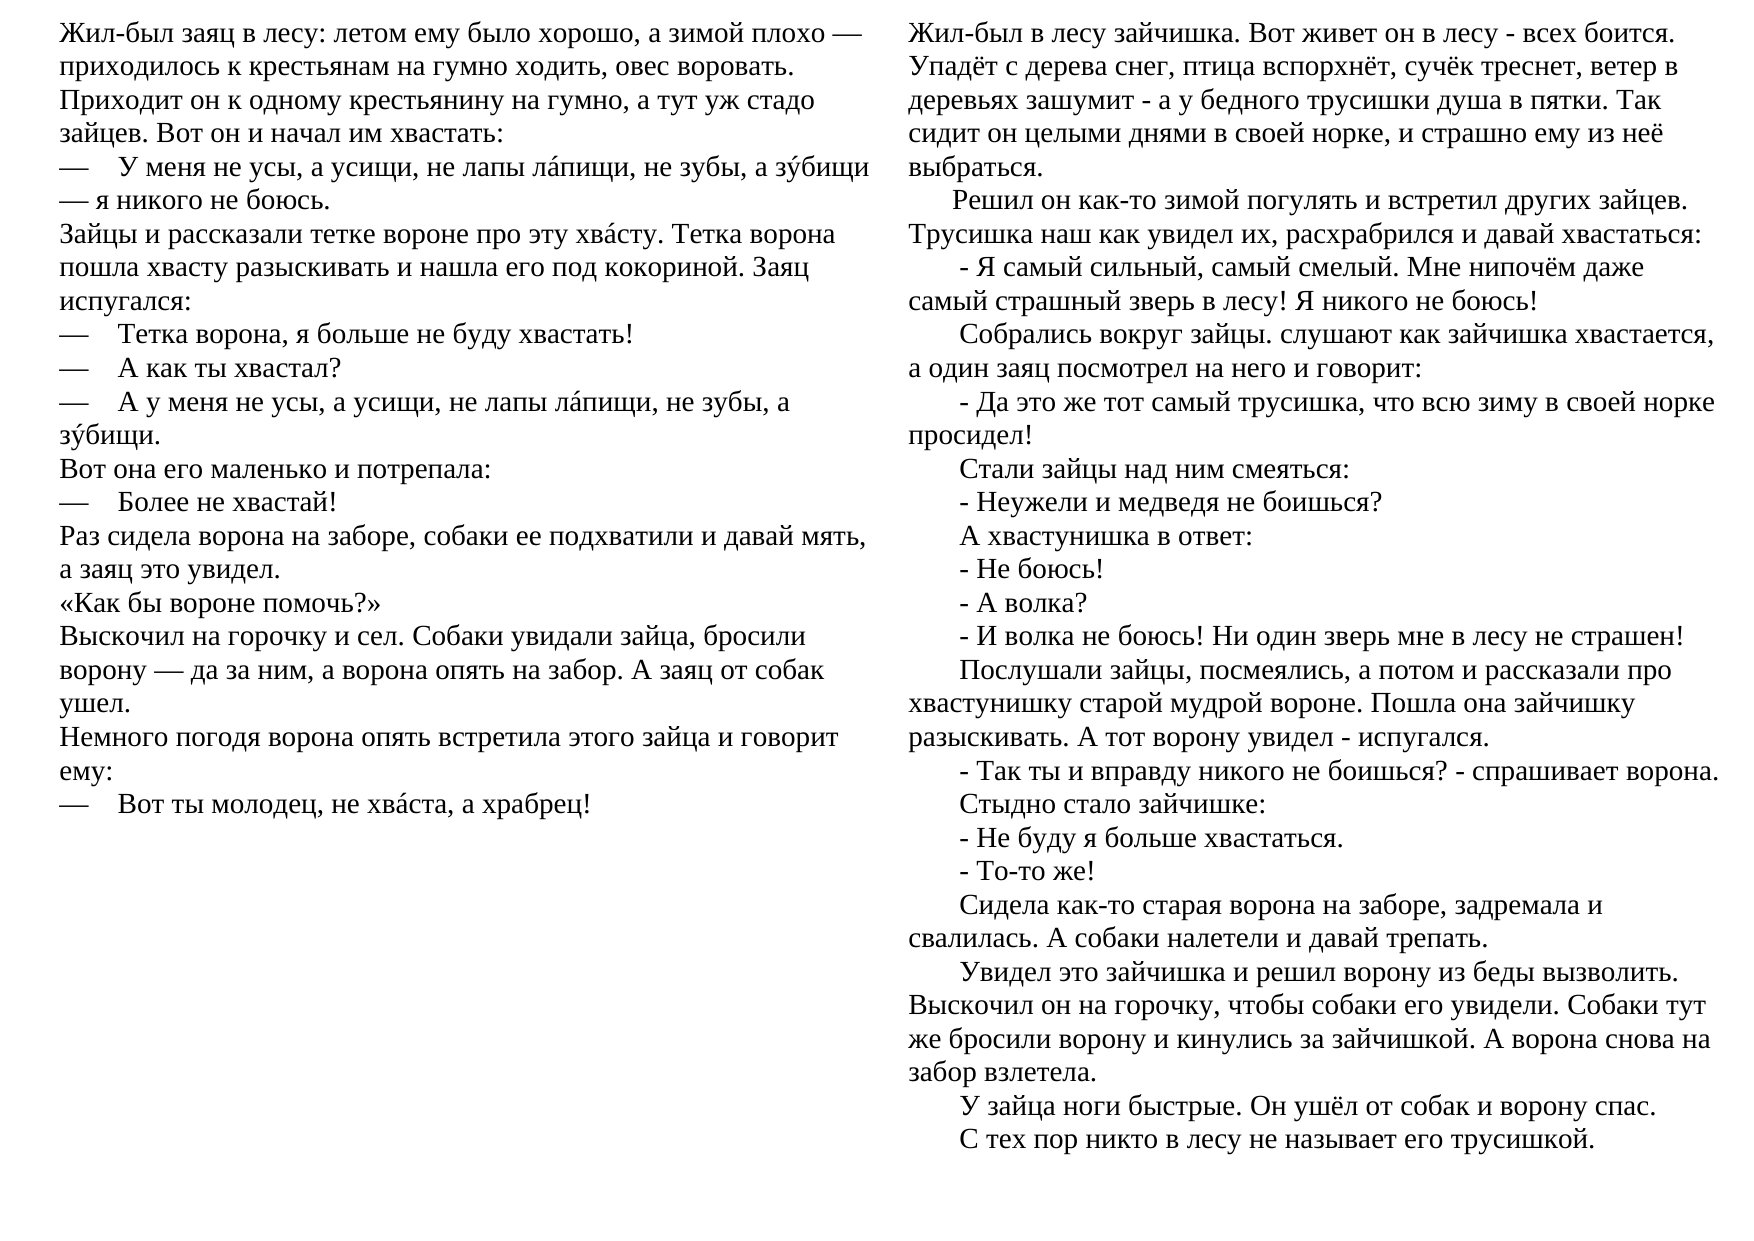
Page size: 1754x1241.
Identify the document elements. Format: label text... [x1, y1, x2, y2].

text - А волка? [908, 585, 1728, 618]
text - И волка не боюсь! Ни один зверь мне в лесу не страшен! [908, 618, 1728, 652]
text — У меня не усы, а усищи, не лапы лáпищи, не зубы, а зýбищи — я никого не боюсь. [59, 149, 879, 216]
text Приходит он к одному крестьянину на гумно, а тут уж стадо зайцев. Вот он и начал им хвастать: [59, 82, 879, 149]
text - Я самый сильный, самый смелый. Мне нипочём даже самый страшный зверь в лесу! Я никого не боюсь! [908, 249, 1728, 317]
text А хвастунишка в ответ: [908, 518, 1728, 551]
text Выскочил на горочку и сел. Собаки увидали зайца, бросили ворону — да за ним, а ворона опять на забор. А заяц от собак ушел. [59, 618, 879, 719]
text — Более не хвастай! [59, 484, 879, 518]
text Увидел это зайчишка и решил ворону из беды вызволить. Выскочил он на горочку, чтобы собаки его увидели. Собаки тут же бросили ворону и кинулись за зайчишкой. А ворона снова на забор взлетела. [908, 954, 1728, 1088]
text Послушали зайцы, посмеялись, а потом и рассказали про хвастунишку старой мудрой вороне. Пошла она зайчишку разыскивать. А тот ворону увидел - испугался. [908, 652, 1728, 753]
text Жил-был в лесу зайчишка. Вот живет он в лесу - всех боится. Упадёт с дерева снег, птица вспорхнёт, сучёк треснет, ветер в деревьях зашумит - а у бедного трусишки душа в пятки. Так сидит он целыми днями в своей норке, и страшно ему из неё выбраться. [908, 15, 1728, 182]
text - То-то же! [908, 853, 1728, 887]
text - Так ты и вправду никого не боишься? - спрашивает ворона. [908, 753, 1728, 786]
text Собрались вокруг зайцы. слушают как зайчишка хвастается, а один заяц посмотрел на него и говорит: [908, 317, 1728, 384]
text Зайцы и рассказали тетке вороне про эту хвáсту. Тетка ворона пошла хвасту разыскивать и нашла его под кокориной. Заяц испугался: [59, 216, 879, 317]
text «Как бы вороне помочь?» [59, 585, 879, 618]
text — Вот ты молодец, не хвáста, а храбрец! [59, 786, 879, 820]
text Сидела как-то старая ворона на заборе, задремала и свалилась. А собаки налетели и давай трепать. [908, 887, 1728, 954]
text Вот она его маленько и потрепала: [59, 451, 879, 484]
text Решил он как-то зимой погулять и встретил других зайцев. Трусишка наш как увидел их, расхрабрился и давай хвастаться: [908, 182, 1728, 249]
text — Тетка ворона, я больше не буду хвастать! [59, 317, 879, 350]
text Жил-был заяц в лесу: летом ему было хорошо, а зимой плохо — приходилось к крестьянам на гумно ходить, овес воровать. [59, 15, 879, 82]
text - Не буду я больше хвастаться. [908, 820, 1728, 853]
text С тех пор никто в лесу не называет его трусишкой. [908, 1122, 1728, 1155]
text - Да это же тот самый трусишка, что всю зиму в своей норке просидел! [908, 384, 1728, 451]
text - Не боюсь! [908, 551, 1728, 585]
text — А как ты хвастал? [59, 350, 879, 384]
text Стыдно стало зайчишке: [908, 786, 1728, 820]
text Немного погодя ворона опять встретила этого зайца и говорит ему: [59, 719, 879, 786]
text Раз сидела ворона на заборе, собаки ее подхватили и давай мять, а заяц это увидел. [59, 518, 879, 585]
text Стали зайцы над ним смеяться: [908, 451, 1728, 484]
text У зайца ноги быстрые. Он ушёл от собак и ворону спас. [908, 1088, 1728, 1122]
text — А у меня не усы, а усищи, не лапы лáпищи, не зубы, а зýбищи. [59, 384, 879, 451]
text - Неужели и медведя не боишься? [908, 484, 1728, 518]
